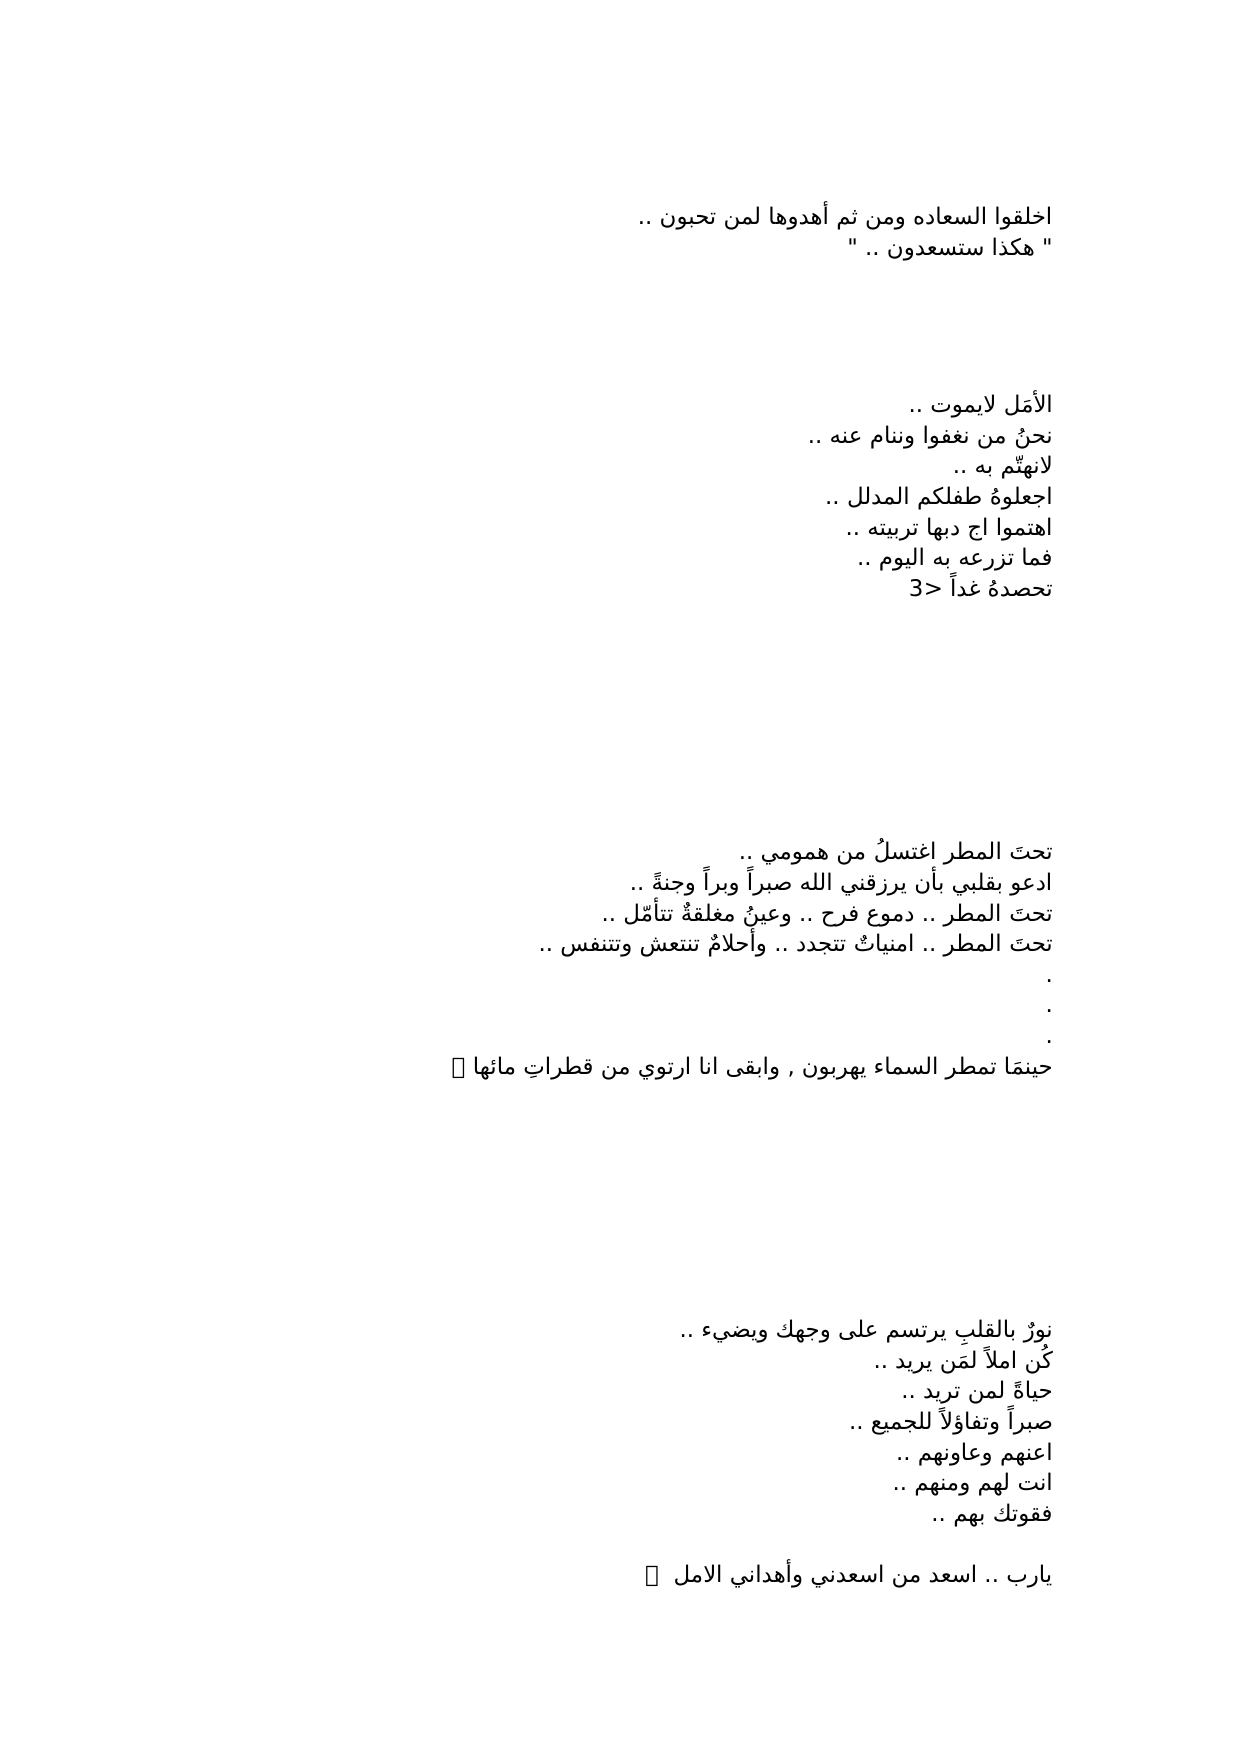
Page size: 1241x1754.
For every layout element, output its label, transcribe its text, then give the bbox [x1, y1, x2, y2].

text اخلقوا السعاده ومن ثم أهدوها لمن تحبون .. " هكذا ستسعدون .. " [187, 203, 1053, 260]
text تحتَ المطر اغتسلُ من همومي .. ادعو بقلبي بأن يرزقني الله صبراً وبراً وجنةً .. تحتَ المطر .. دموع فرح .. وعينُ مغلقةٌ تتأمّل .. تحتَ المطر .. امنياتٌ تتجدد .. وأحلامٌ تنتعش وتتنفس .. . . . حينمَا تمطر السماء يهربون , وابقى انا ارتوي من قطراتِ مائها [187, 838, 1053, 1079]
text نورٌ بالقلبِ يرتسم على وجهك ويضيء .. كُن املاً لمَن يريد .. حياةً لمن تريد .. صبراً وتفاؤلاً للجميع .. اعنهم وعاونهم .. انت لهم ومنهم .. فقوتك بهم .. يارب .. اسعد من اسعدني وأهداني الامل [187, 1316, 1053, 1588]
text الأمَل لايموت .. نحنُ من نغفوا وننام عنه .. لانهتّم به .. اجعلوهُ طفلكم المدلل .. اهتموا اج دبها تربيته .. فما تزرعه به اليوم .. تحصدهُ غداً <3 [187, 391, 1053, 602]
